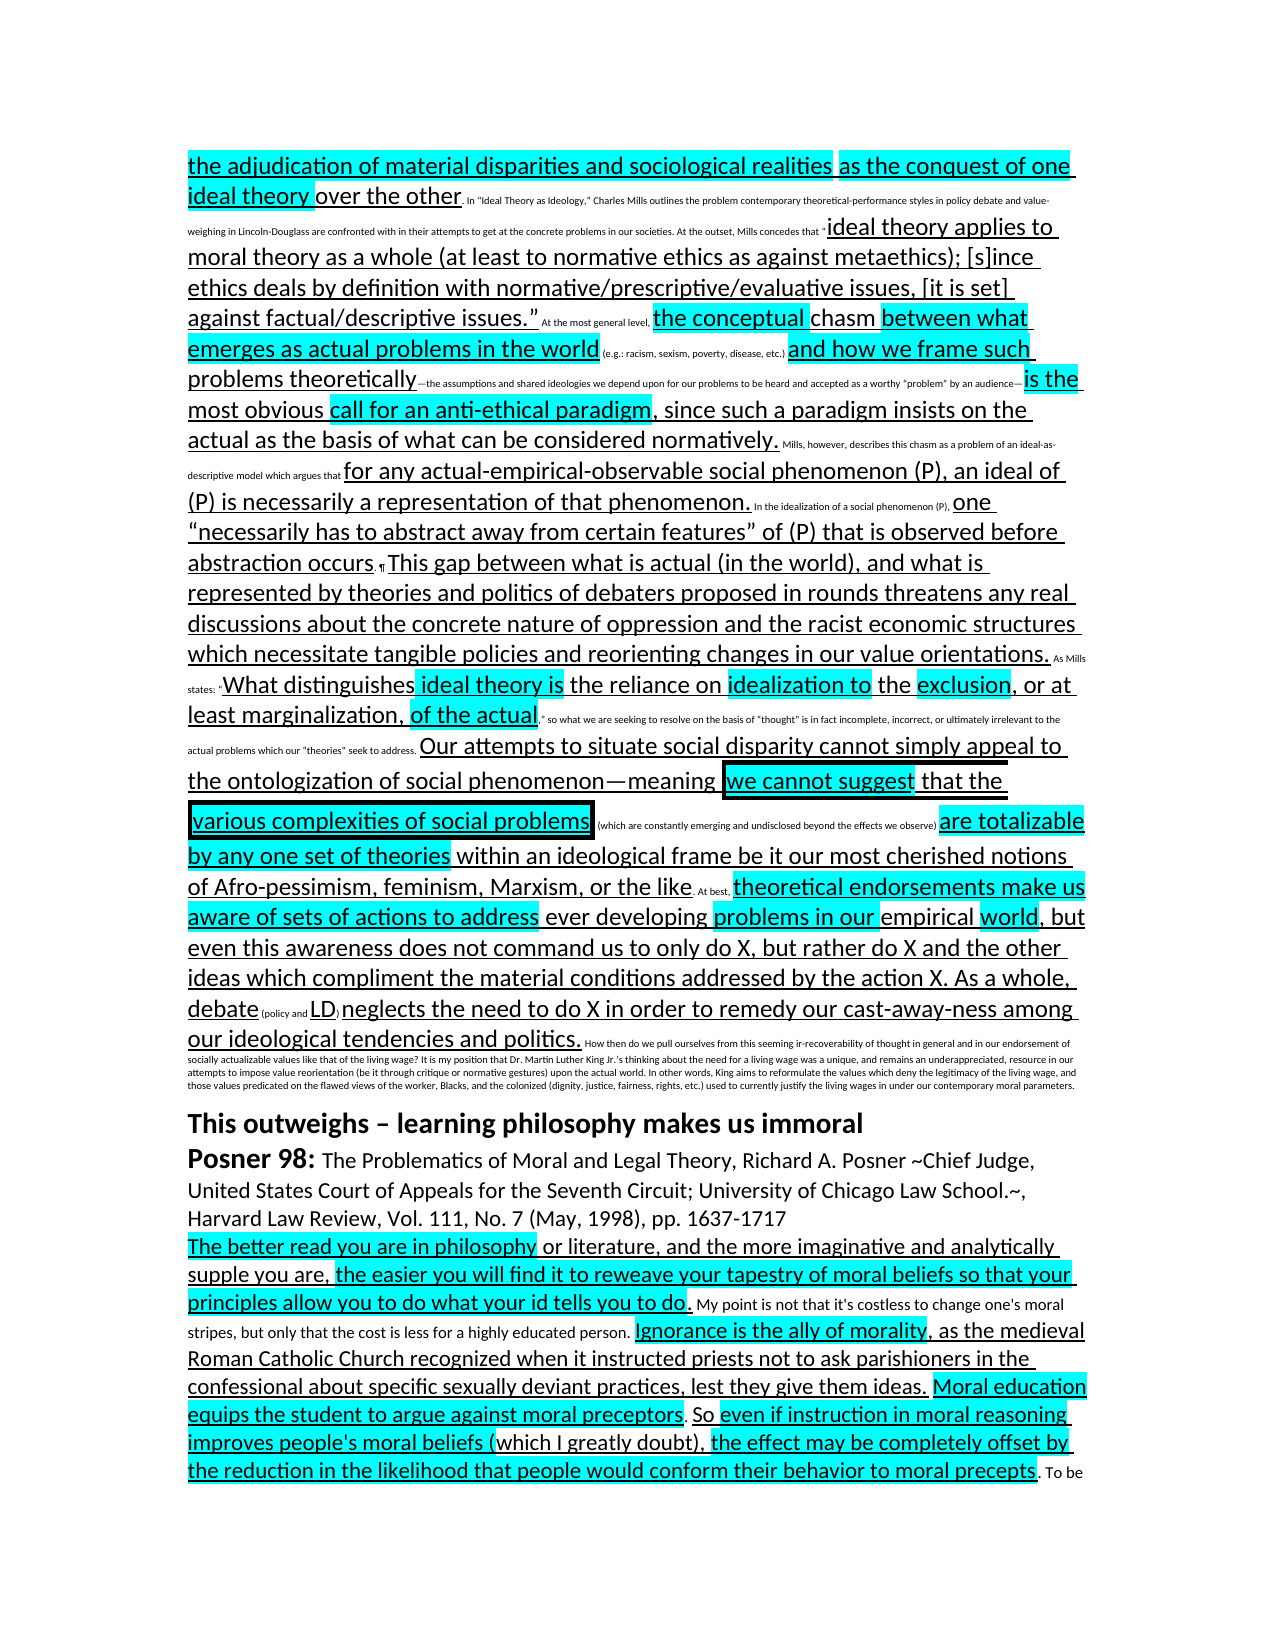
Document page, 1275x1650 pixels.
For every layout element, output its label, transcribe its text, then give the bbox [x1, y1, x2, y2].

text Posner 98: The Problematics of Moral and Legal Theory, Richard A. Posner ~Chief Judge, United States Court of Appeals for the Seventh Circuit; University of Chicago Law School.~, Harvard Law Review, Vol. 111, No. 7 (May, 1998), pp. 1637-1717 [187, 1140, 1087, 1232]
text This outweighs – learning philosophy makes us immoral [187, 1105, 1087, 1140]
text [187, 150, 1087, 1092]
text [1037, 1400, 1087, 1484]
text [187, 1232, 1087, 1452]
